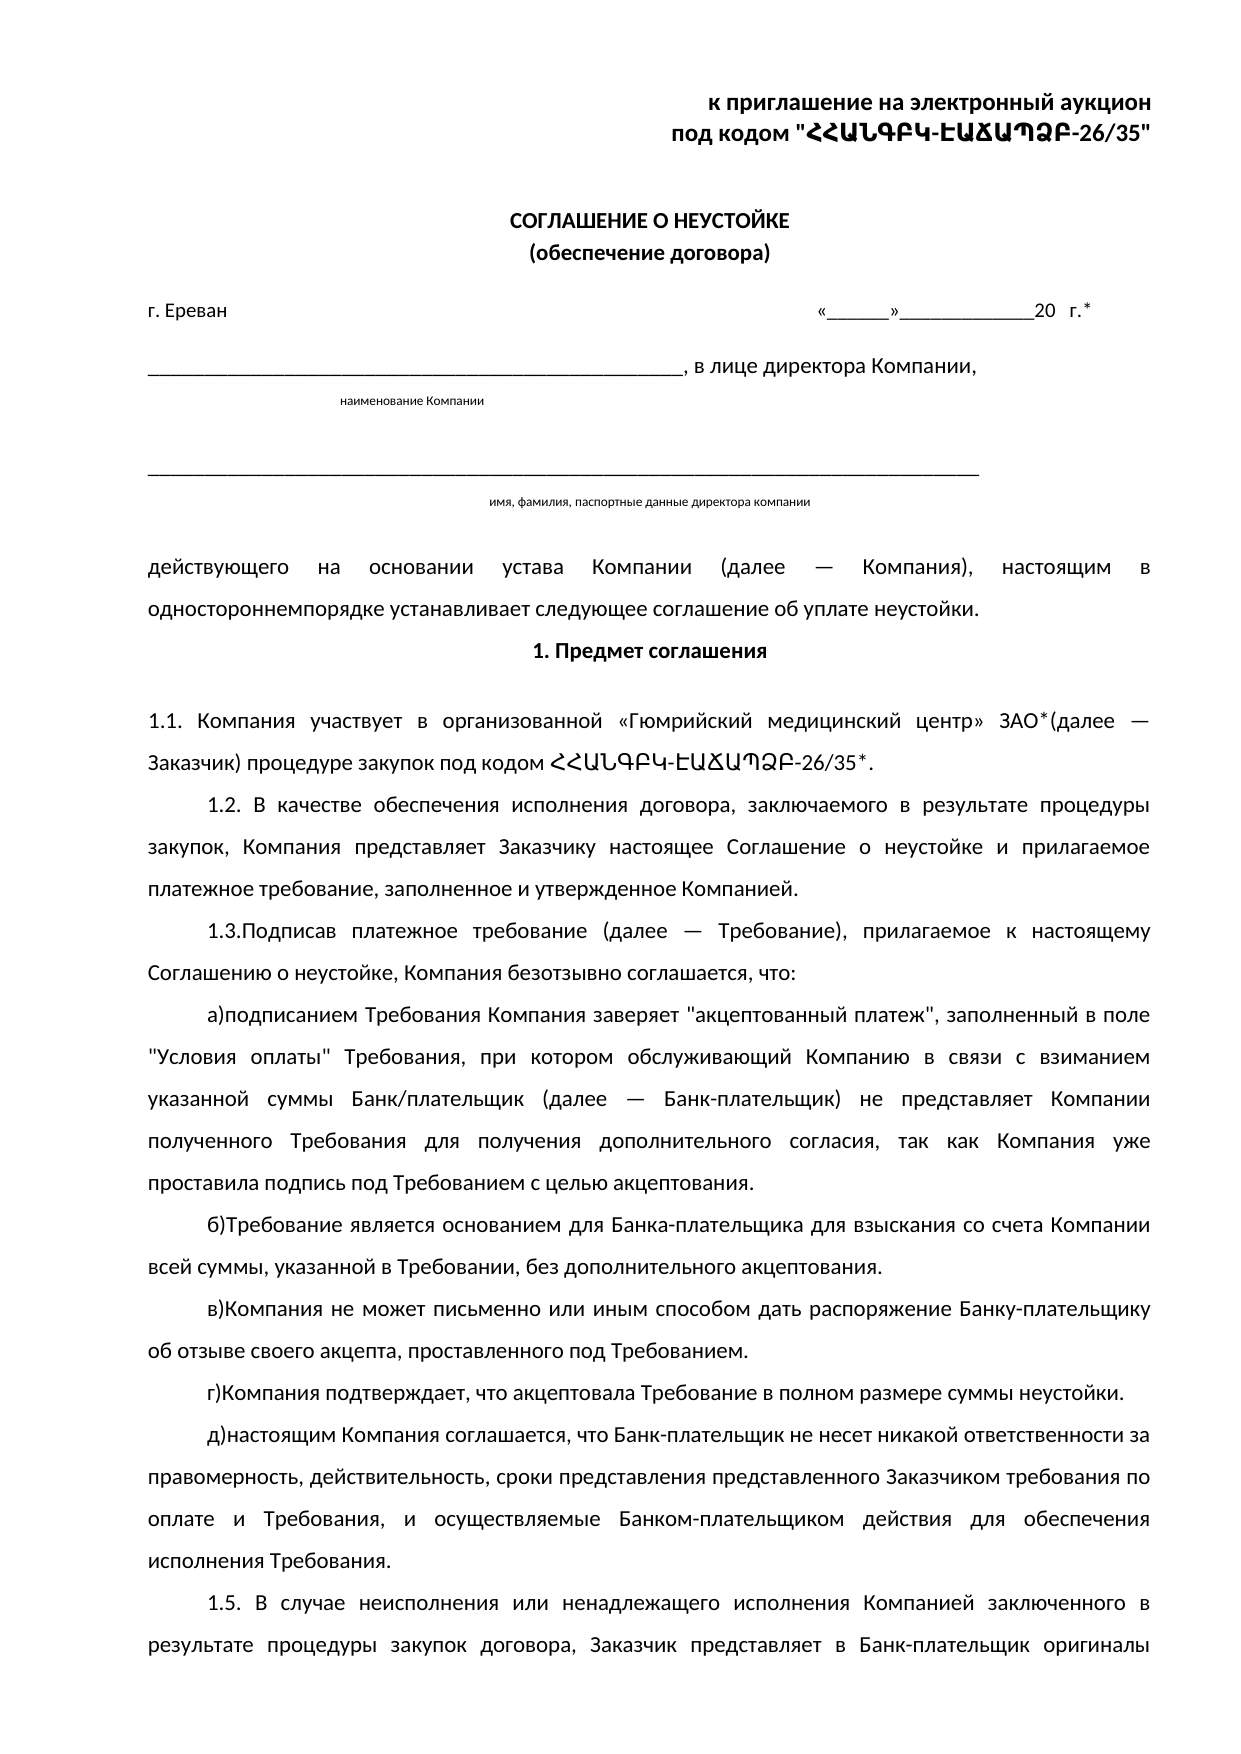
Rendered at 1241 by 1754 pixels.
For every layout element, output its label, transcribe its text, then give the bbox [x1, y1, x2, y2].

text б)Требование является основанием для Банка-плательщика для взыскания со счета Компании всей суммы, указанной в Требовании, без дополнительного акцептования. [148, 1210, 1152, 1280]
text в)Компания не может письменно или иным способом дать распоряжение Банку-плательщику об отзыве своего акцепта, проставленного под Требованием. [148, 1294, 1152, 1364]
table_header «______»_____________20 г.* [635, 297, 1104, 351]
text д)настоящим Компания соглашается, что Банк-плательщик не несет никакой ответственности за правомерность, действительность, сроки представления представленного Заказчиком требования по оплате и Требования, и осуществляемые Банком-плательщиком действия для обеспечения исполнения Требования. [148, 1420, 1152, 1574]
text к приглашение на электронный аукцион [177, 86, 1152, 117]
text а)подписанием Требования Компания заверяет "акцептованный платеж", заполненный в поле "Условия оплаты" Требования, при котором обслуживающий Компанию в связи с взиманием указанной суммы Банк/плательщик (далее — Банк-плательщик) не представляет Компании полученного Требования для получения дополнительного согласия, так как Компания уже проставила подпись под Требованием с целью акцептования. [148, 1000, 1152, 1196]
text _________________________________________________________________________ [148, 452, 1152, 480]
text г)Компания подтверждает, что акцептовала Требование в полном размере суммы неустойки. [148, 1378, 1152, 1406]
text 1.1. Компания участвует в организованной «Гюмрийский медицинский центр» ЗАО*(далее — Заказчик) процедуре закупок под кодом ՀՀԱՆԳԲԿ-ԷԱՃԱՊՁԲ-26/35*. [148, 706, 1152, 776]
text _______________________________________________, в лице директора Компании, [148, 351, 1152, 379]
text 1. Предмет соглашения [148, 636, 1152, 664]
text действующего на основании устава Компании (далее — Компания), настоящим в одностороннемпорядке устанавливает следующее соглашение об уплате неустойки. [148, 552, 1152, 622]
table_header г. Ереван [136, 297, 635, 351]
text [148, 1588, 1152, 1658]
text наименование Компании [340, 393, 1152, 421]
text 1.3.Подписав платежное требование (далее — Требование), прилагаемое к настоящему Соглашению о неустойке, Компания безотзывно соглашается, что: [148, 916, 1152, 986]
text имя, фамилия, паспортные данные директора компании [148, 494, 1152, 522]
text под кодом "ՀՀԱՆԳԲԿ-ԷԱՃԱՊՁԲ-26/35" [148, 117, 1152, 147]
text 1.2. В качестве обеспечения исполнения договора, заключаемого в результате процедуры закупок, Компания представляет Заказчику настоящее Соглашение о неустойке и прилагаемое платежное требование, заполненное и утвержденное Компанией. [148, 790, 1152, 902]
text СОГЛАШЕНИЕ О НЕУСТОЙКЕ [148, 206, 1152, 234]
text (обеспечение договора) [148, 238, 1152, 266]
